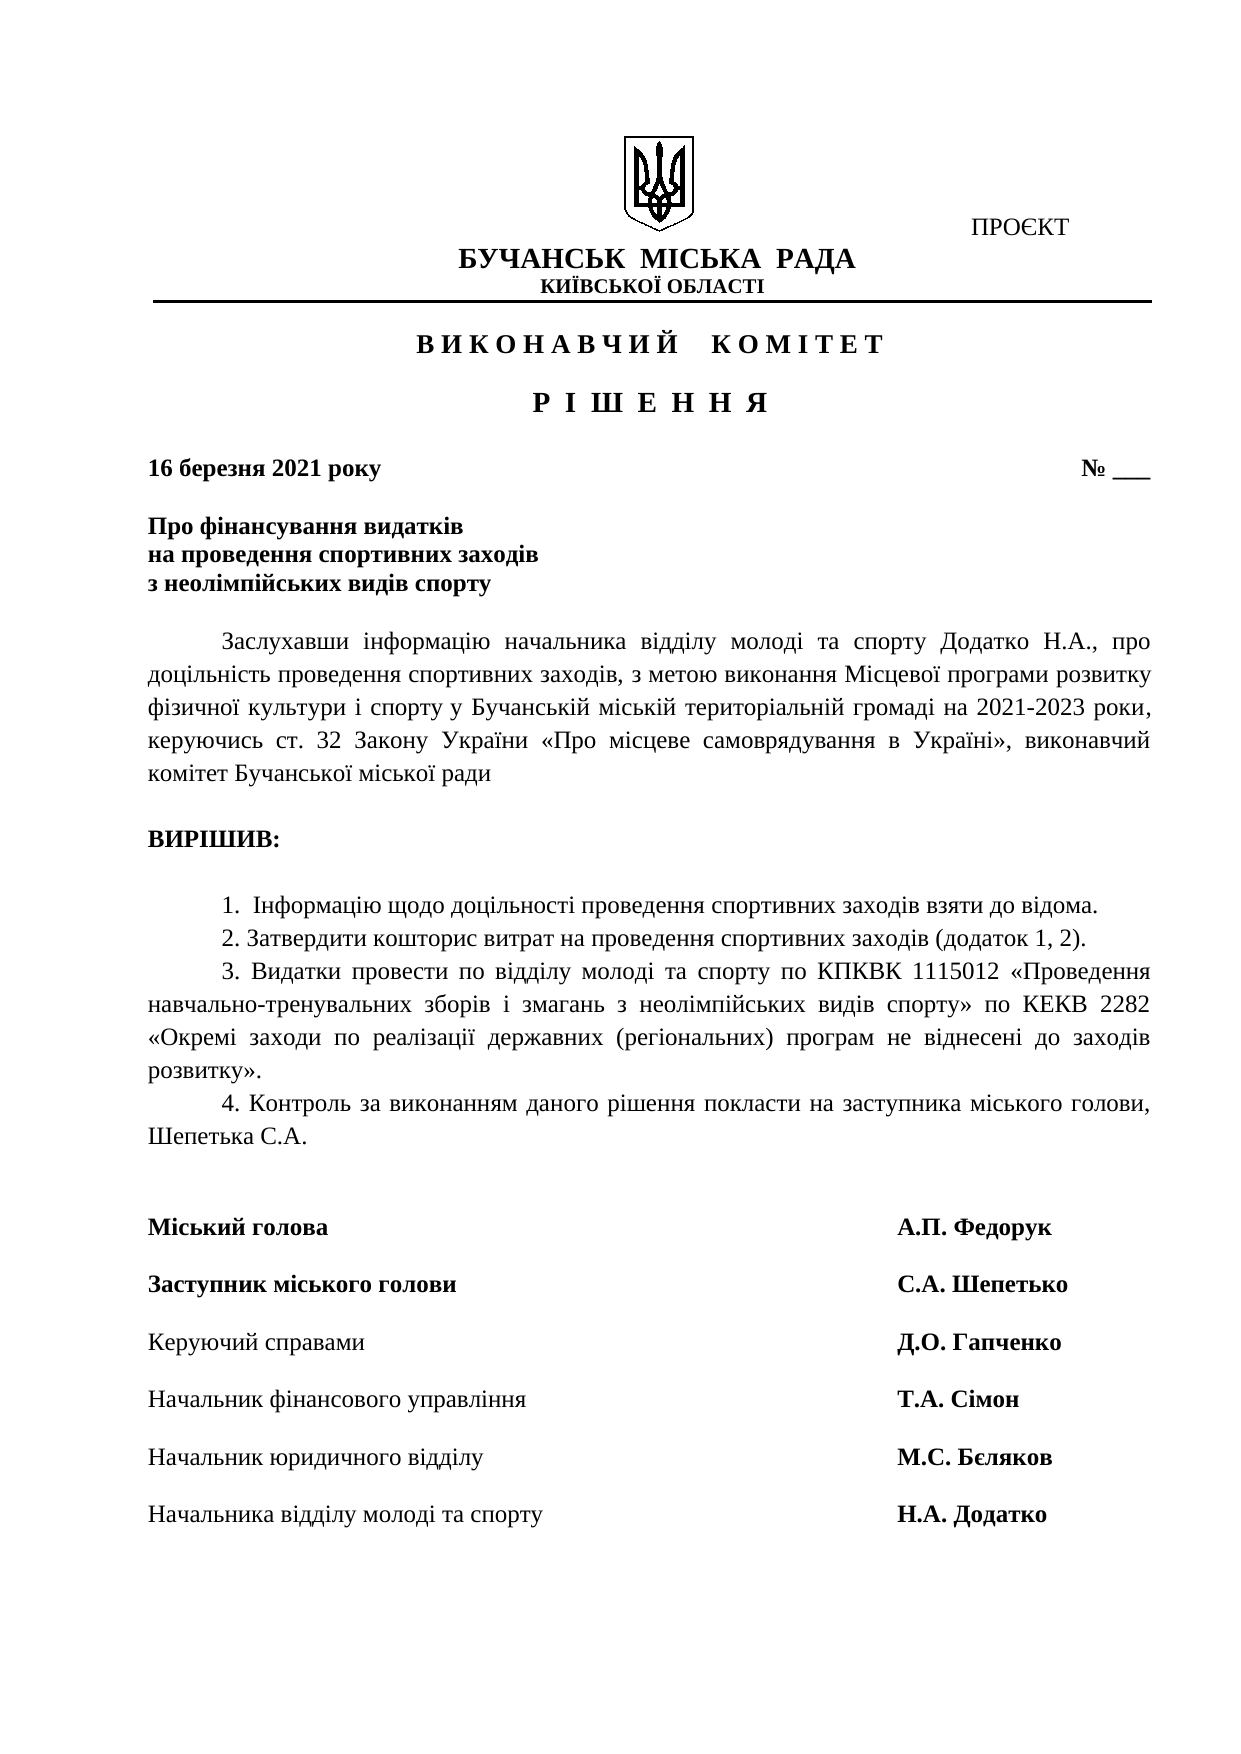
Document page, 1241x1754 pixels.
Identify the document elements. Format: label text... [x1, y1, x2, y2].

text ПРОЄКТ [148, 131, 1152, 241]
text Про фінансування видатків [148, 511, 1152, 539]
table_header А.П. Федорук С.А. Шепетько Д.О. Гапченко Т.А. Сімон М.С. Бєляков Н.А. Додатко [886, 1212, 1137, 1532]
text з неолімпійських видів спорту [148, 568, 1152, 597]
text 1. Інформацію щодо доцільності проведення спортивних заходів взяти до відома. [148, 890, 1152, 919]
text 3. Видатки провести по відділу молоді та спорту по КПКВК 1115012 «Проведення навчально-тренувальних зборів і змагань з неолімпійських видів спорту» по КЕКВ 2282 «Окремі заходи по реалізації державних (регіональних) програм не віднесені до заходів розвитку». [148, 956, 1152, 1084]
text В И К О Н А В Ч И Й К О М І Т Е Т [148, 328, 1152, 360]
text на проведення спортивних заходів [148, 539, 1152, 568]
text ВИРІШИВ: [148, 824, 1152, 853]
text БУЧАНСЬК МІСЬКА РАДА [148, 241, 1152, 274]
text Р І Ш Е Н Н Я [148, 385, 1152, 418]
text 2. Затвердити кошторис витрат на проведення спортивних заходів (додаток 1, 2). [148, 923, 1152, 952]
text Заслухавши інформацію начальника відділу молоді та спорту Додатко Н.А., про доцільність проведення спортивних заходів, з метою виконання Місцевої програми розвитку фізичної культури і спорту у Бучанській міській територіальній громаді на 2021-2023 роки, керуючись ст. 32 Закону України «Про місцеве самоврядування в Україні», виконавчий комітет Бучанської міської ради [148, 626, 1152, 787]
text 16 березня 2021 року № ___ [148, 453, 1152, 482]
table_header Міський голова Заступник міського голови Керуючий справами Начальник фінансового управління Начальник юридичного відділу Начальника відділу молоді та спорту [136, 1212, 886, 1532]
text КИЇВСЬКОЇ ОБЛАСТІ [153, 274, 1152, 300]
text 4. Контроль за виконанням даного рішення покласти на заступника міського голови, Шепетька С.А. [148, 1088, 1152, 1150]
